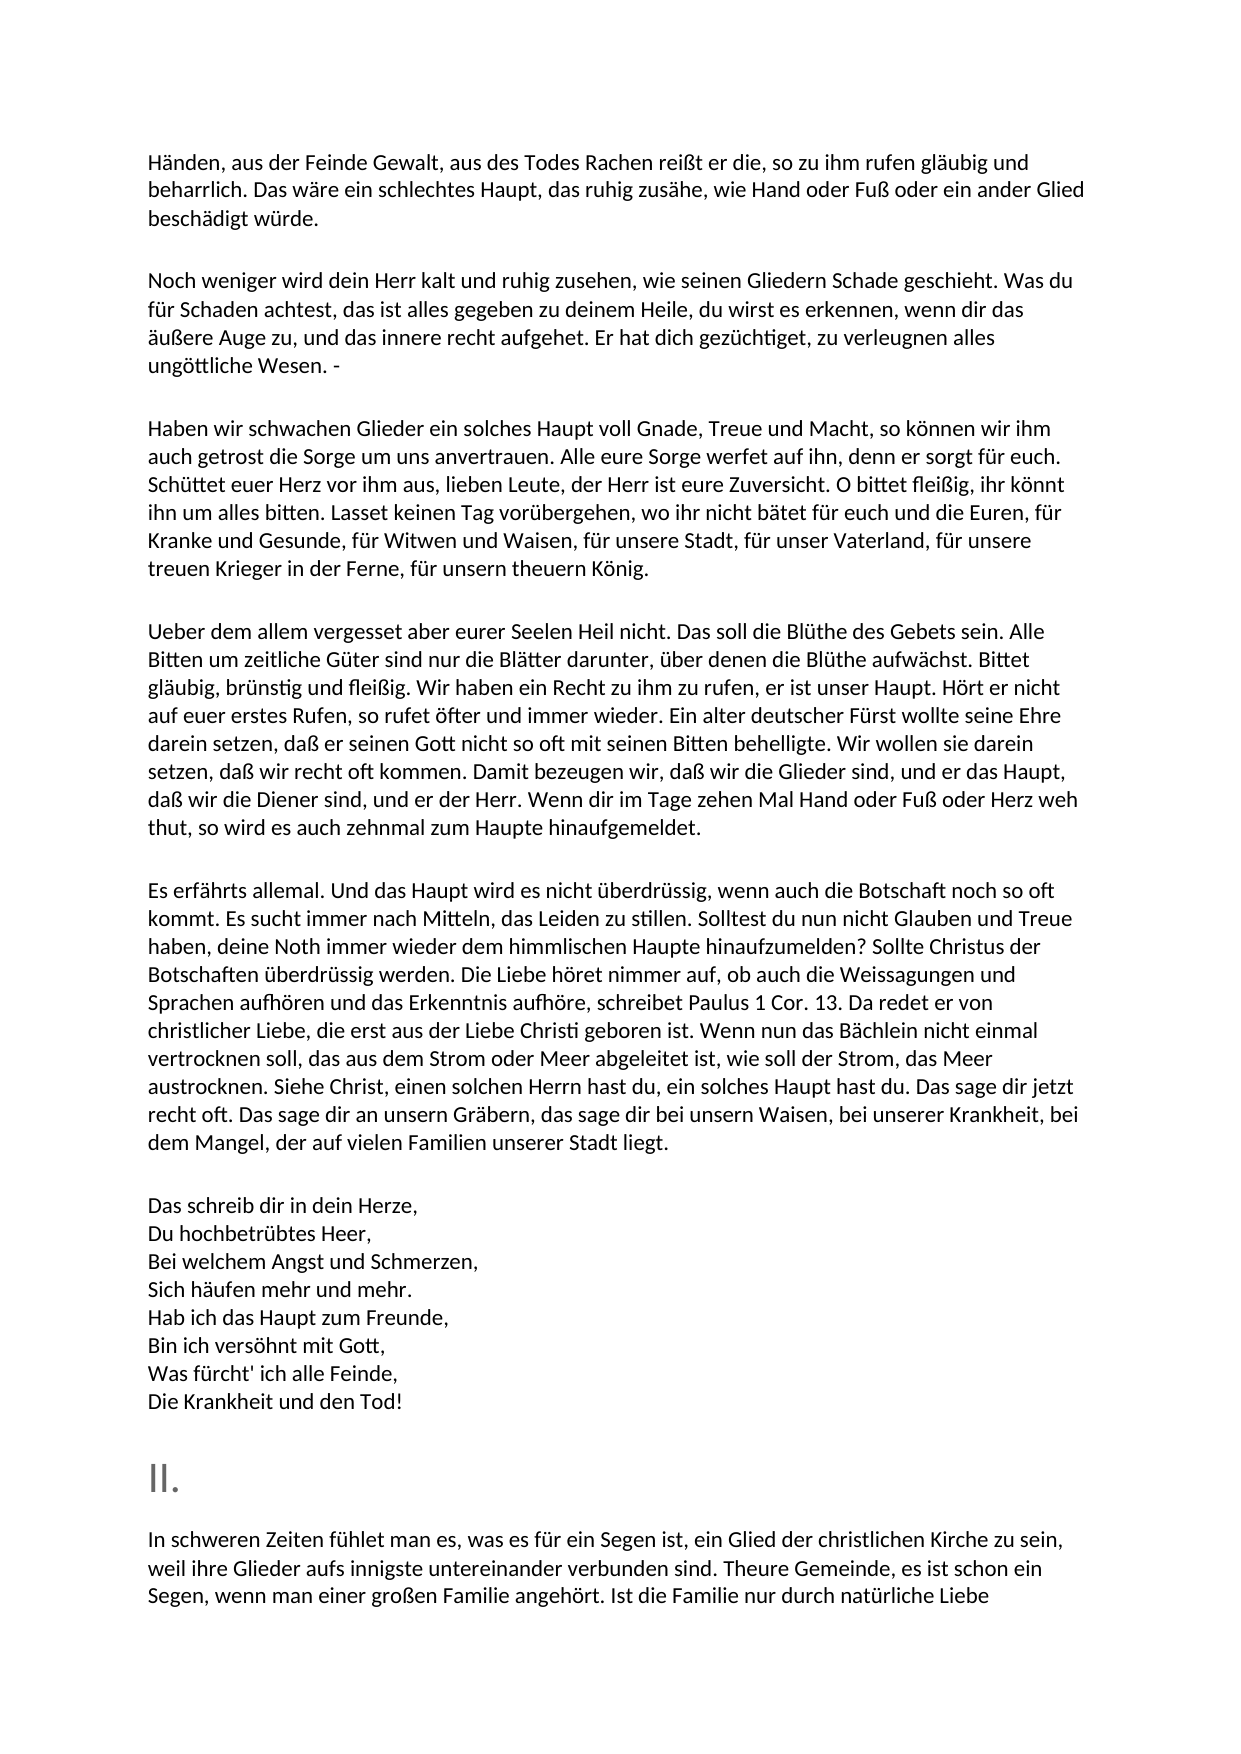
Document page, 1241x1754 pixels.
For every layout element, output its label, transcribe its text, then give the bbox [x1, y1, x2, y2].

text Es erfährts allemal. Und das Haupt wird es nicht überdrüssig, wenn auch die Botschaft noch so oft kommt. Es sucht immer nach Mitteln, das Leiden zu stillen. Solltest du nun nicht Glauben und Treue haben, deine Noth immer wieder dem himmlischen Haupte hinaufzumelden? Sollte Christus der Botschaften überdrüssig werden. Die Liebe höret nimmer auf, ob auch die Weissagungen und Sprachen aufhören und das Erkenntnis aufhöre, schreibet Paulus 1 Cor. 13. Da redet er von christlicher Liebe, die erst aus der Liebe Christi geboren ist. Wenn nun das Bächlein nicht einmal vertrocknen soll, das aus dem Strom oder Meer abgeleitet ist, wie soll der Strom, das Meer austrocknen. Siehe Christ, einen solchen Herrn hast du, ein solches Haupt hast du. Das sage dir jetzt recht oft. Das sage dir an unsern Gräbern, das sage dir bei unsern Waisen, bei unserer Krankheit, bei dem Mangel, der auf vielen Familien unserer Stadt liegt. [148, 876, 1093, 1156]
text Noch weniger wird dein Herr kalt und ruhig zusehen, wie seinen Gliedern Schade geschieht. Was du für Schaden achtest, das ist alles gegeben zu deinem Heile, du wirst es erkennen, wenn dir das äußere Auge zu, und das innere recht aufgehet. Er hat dich gezüchtiget, zu verleugnen alles ungöttliche Wesen. - [148, 267, 1093, 379]
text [148, 1526, 1093, 1610]
text Ueber dem allem vergesset aber eurer Seelen Heil nicht. Das soll die Blüthe des Gebets sein. Alle Bitten um zeitliche Güter sind nur die Blätter darunter, über denen die Blüthe aufwächst. Bittet gläubig, brünstig und fleißig. Wir haben ein Recht zu ihm zu rufen, er ist unser Haupt. Hört er nicht auf euer erstes Rufen, so rufet öfter und immer wieder. Ein alter deutscher Fürst wollte seine Ehre darein setzen, daß er seinen Gott nicht so oft mit seinen Bitten behelligte. Wir wollen sie darein setzen, daß wir recht oft kommen. Damit bezeugen wir, daß wir die Glieder sind, und er das Haupt, daß wir die Diener sind, und er der Herr. Wenn dir im Tage zehen Mal Hand oder Fuß oder Herz weh thut, so wird es auch zehnmal zum Haupte hinaufgemeldet. [148, 617, 1093, 841]
text Haben wir schwachen Glieder ein solches Haupt voll Gnade, Treue und Macht, so können wir ihm auch getrost die Sorge um uns anvertrauen. Alle eure Sorge werfet auf ihn, denn er sorgt für euch. Schüttet euer Herz vor ihm aus, lieben Leute, der Herr ist eure Zuversicht. O bittet fleißig, ihr könnt ihn um alles bitten. Lasset keinen Tag vorübergehen, wo ihr nicht bätet für euch und die Euren, für Kranke und Gesunde, für Witwen und Waisen, für unsere Stadt, für unser Vaterland, für unsere treuen Krieger in der Ferne, für unsern theuern König. [148, 414, 1093, 582]
text Das schreib dir in dein Herze, Du hochbetrübtes Heer, Bei welchem Angst und Schmerzen, Sich häufen mehr und mehr. Hab ich das Haupt zum Freunde, Bin ich versöhnt mit Gott, Was fürcht' ich alle Feinde, Die Krankheit und den Tod! [148, 1191, 1093, 1415]
subtitle II. [148, 1450, 1093, 1504]
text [148, 148, 1093, 232]
